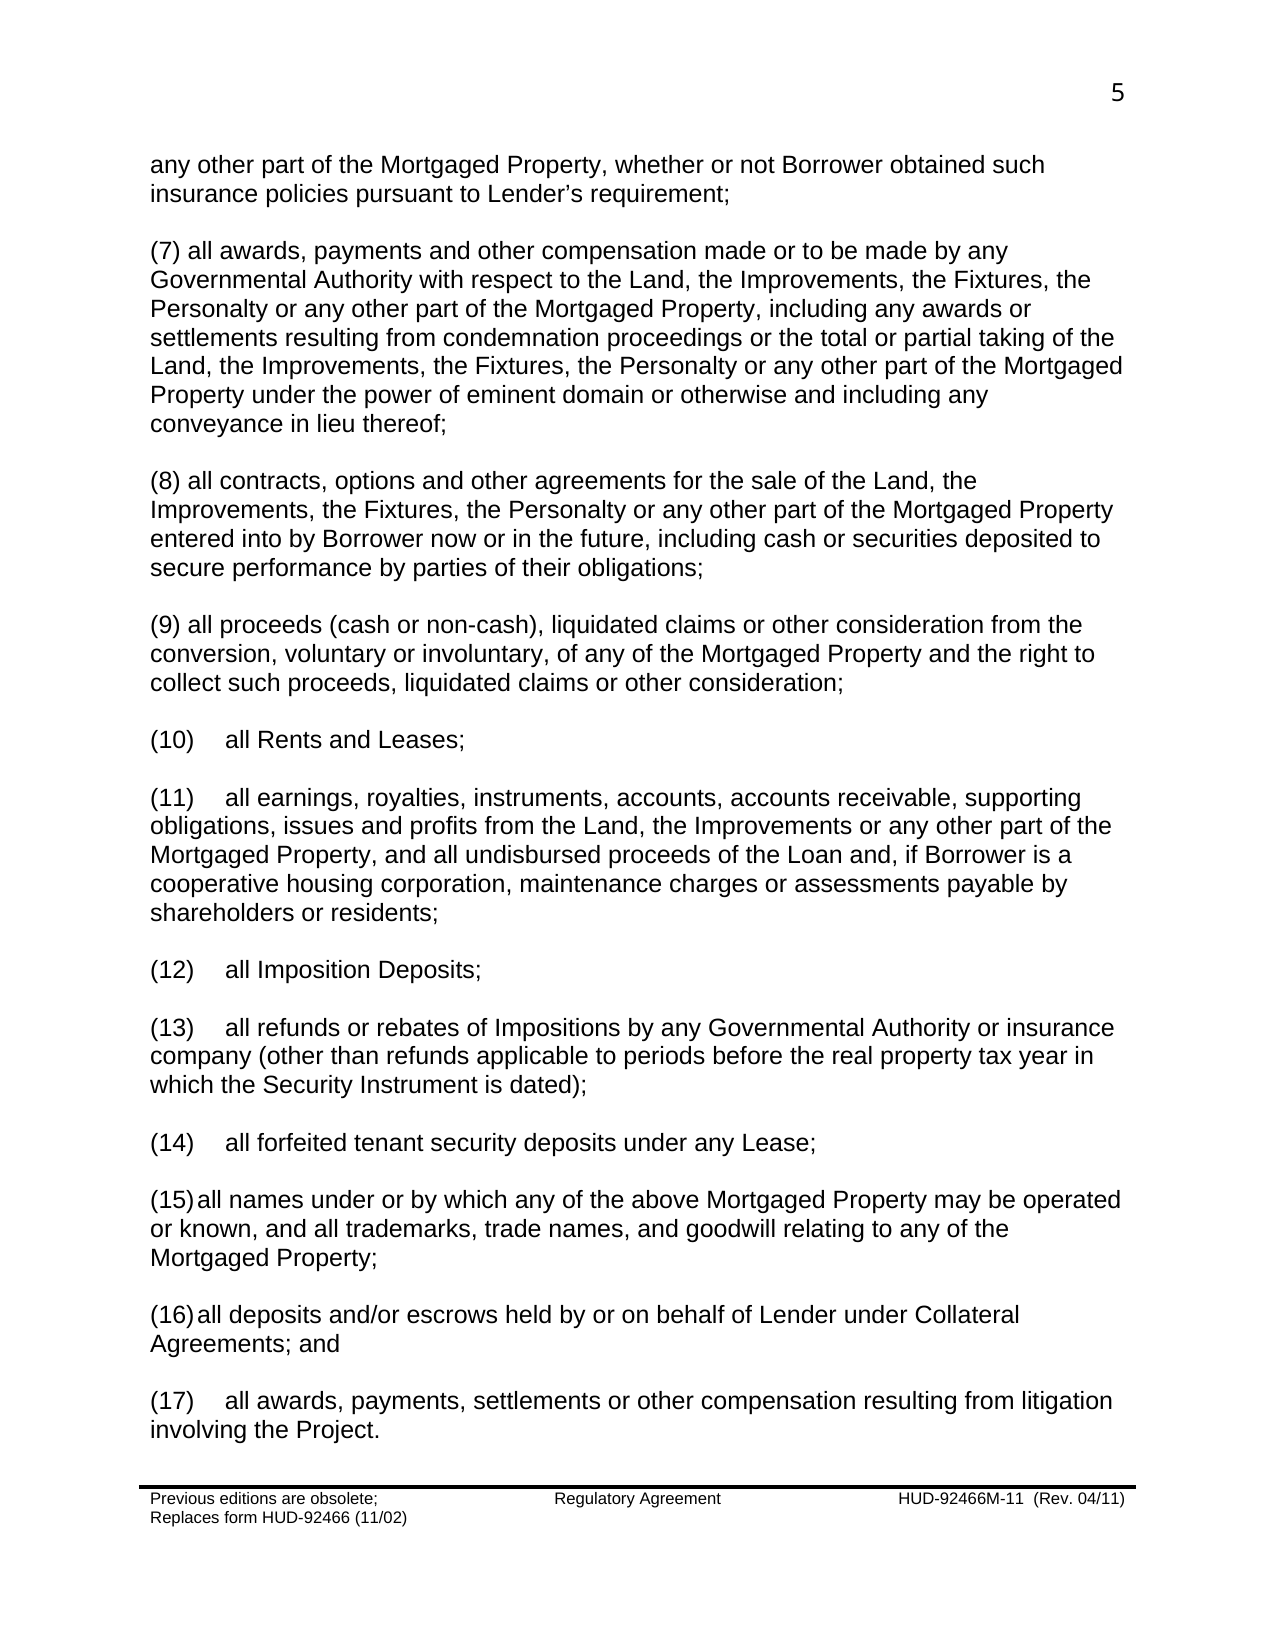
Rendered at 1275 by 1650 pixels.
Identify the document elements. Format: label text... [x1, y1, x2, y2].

text (14) all forfeited tenant security deposits under any Lease; [150, 1127, 1125, 1156]
text (7) all awards, payments and other compensation made or to be made by any Governmental Authority with respect to the Land, the Improvements, the Fixtures, the Personalty or any other part of the Mortgaged Property, including any awards or settlements resulting from condemnation proceedings or the total or partial taking of the Land, the Improvements, the Fixtures, the Personalty or any other part of the Mortgaged Property under the power of eminent domain or otherwise and including any conveyance in lieu thereof; [150, 236, 1125, 437]
text (10) all Rents and Leases; [150, 725, 1125, 754]
text (17) all awards, payments, settlements or other compensation resulting from litigation involving the Project. [150, 1386, 1125, 1444]
text (8) all contracts, options and other agreements for the sale of the Land, the Improvements, the Fixtures, the Personalty or any other part of the Mortgaged Property entered into by Borrower now or in the future, including cash or securities deposited to secure performance by parties of their obligations; [150, 466, 1125, 581]
list all names under or by which any of the above Mortgaged Property may be operated or known, and all trademarks, trade names, and goodwill relating to any of the Mortgaged Property; [150, 1185, 1125, 1271]
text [150, 150, 1125, 207]
text (13) all refunds or rebates of Impositions by any Governmental Authority or insurance company (other than refunds applicable to periods before the real property tax year in which the Security Instrument is dated); [150, 1012, 1125, 1099]
text (9) all proceeds (cash or non-cash), liquidated claims or other consideration from the conversion, voluntary or involuntary, of any of the Mortgaged Property and the right to collect such proceeds, liquidated claims or other consideration; [150, 610, 1125, 696]
text (12) all Imposition Deposits; [150, 955, 1125, 984]
text (11) all earnings, royalties, instruments, accounts, accounts receivable, supporting obligations, issues and profits from the Land, the Improvements or any other part of the Mortgaged Property, and all undisbursed proceeds of the Loan and, if Borrower is a cooperative housing corporation, maintenance charges or assessments payable by shareholders or residents; [150, 782, 1125, 926]
list all deposits and/or escrows held by or on behalf of Lender under Collateral Agreements; and [150, 1300, 1125, 1357]
